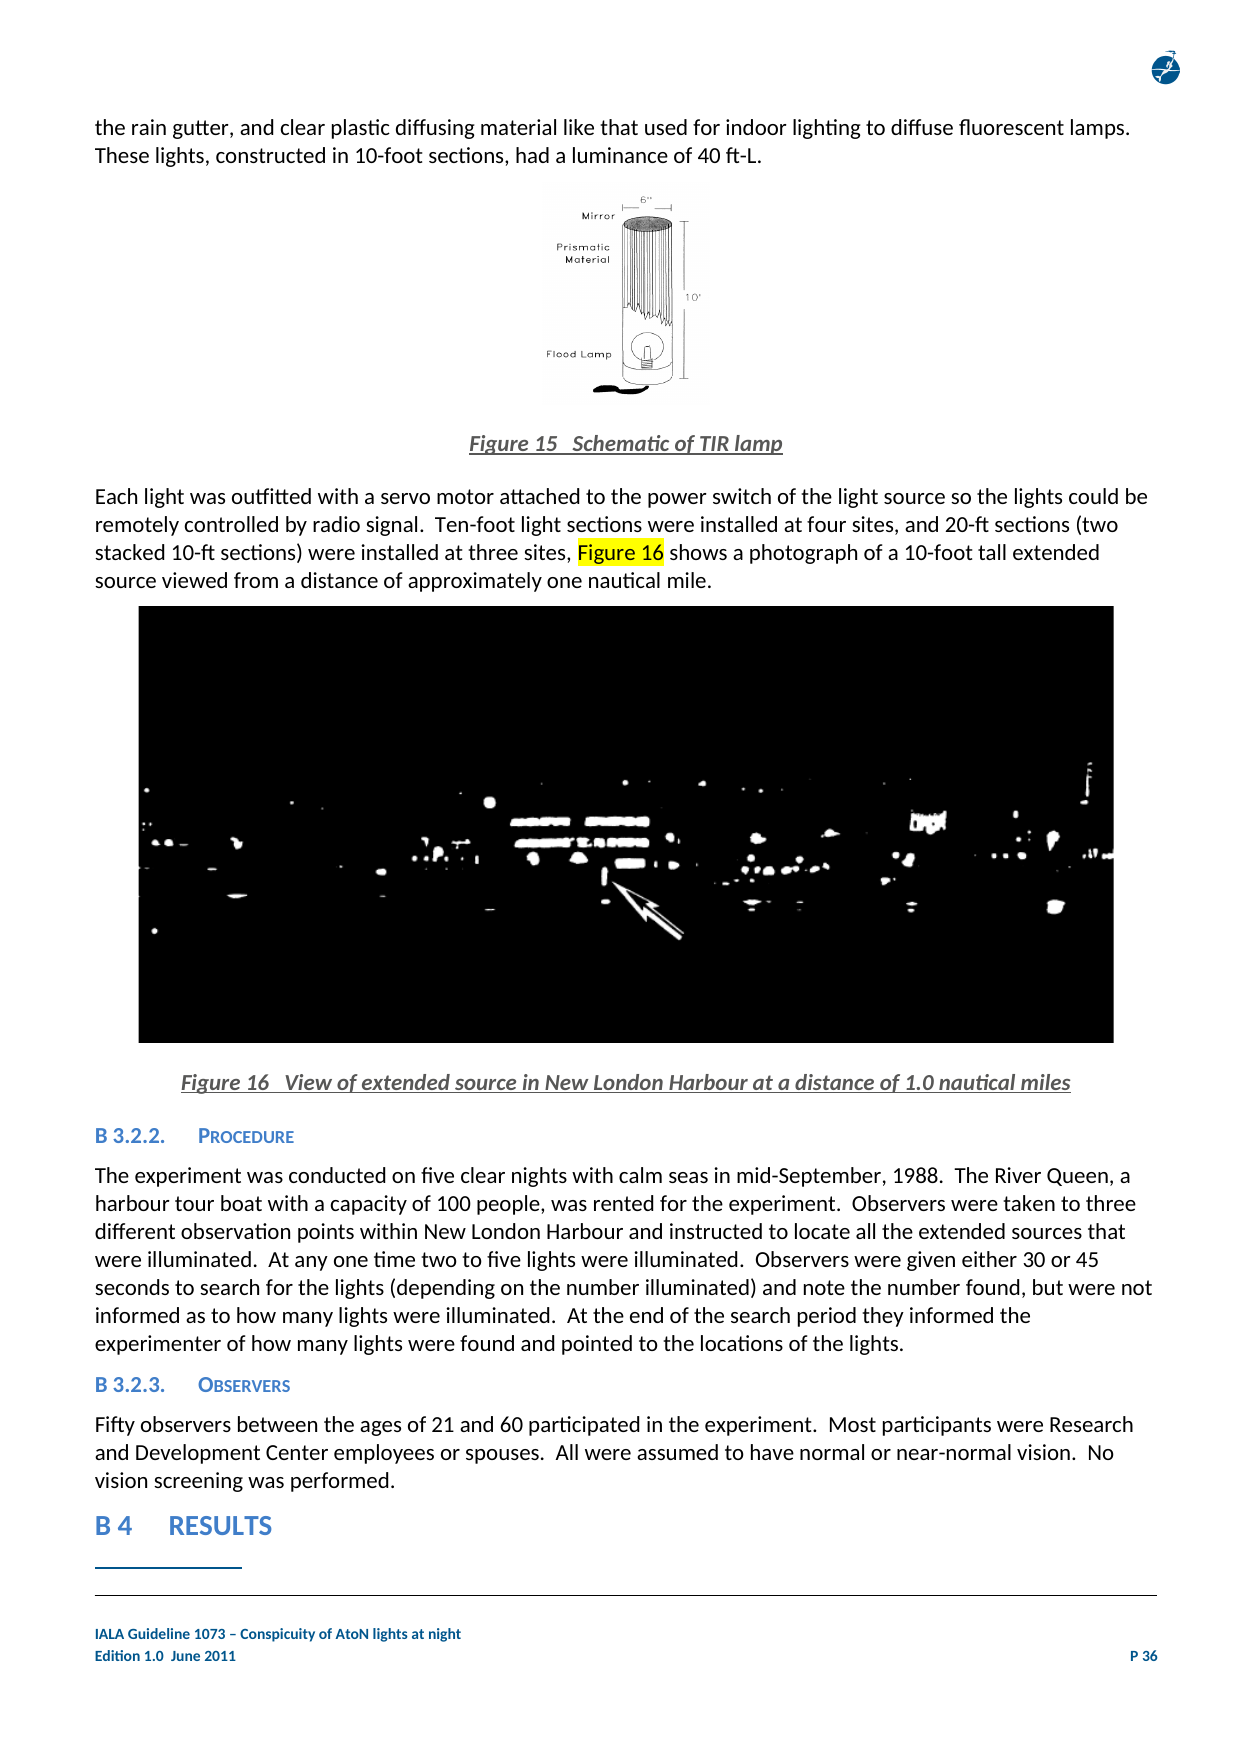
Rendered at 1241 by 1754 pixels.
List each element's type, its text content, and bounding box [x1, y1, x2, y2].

text Schematic of TIR lamp [94, 429, 1157, 457]
text Observers [94, 1370, 1157, 1398]
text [94, 113, 1157, 169]
text The experiment was conducted on five clear nights with calm seas in mid-September, 1988. The River Queen, a harbour tour boat with a capacity of 100 people, was rented for the experiment. Observers were taken to three different observation points within New London Harbour and instructed to locate all the extended sources that were illuminated. At any one time two to five lights were illuminated. Observers were given either 30 or 45 seconds to search for the lights (depending on the number illuminated) and note the number found, but were not informed as to how many lights were illuminated. At the end of the search period they informed the experimenter of how many lights were found and pointed to the locations of the lights. [94, 1161, 1157, 1357]
picture [1120, 0, 1239, 119]
text Fifty observers between the ages of 21 and 60 participated in the experiment. Most participants were Research and Development Center employees or spouses. All were assumed to have normal or near-normal vision. No vision screening was performed. [94, 1410, 1157, 1494]
text Each light was outfitted with a servo motor attached to the power switch of the light source so the lights could be remotely controlled by radio signal. Ten-foot light sections were installed at four sites, and 20-ft sections (two stacked 10-ft sections) were installed at three sites, Figure 16 shows a photograph of a 10-foot tall extended source viewed from a distance of approximately one nautical mile. [94, 482, 1157, 594]
text Procedure [94, 1121, 1157, 1149]
text RESULTS [94, 1507, 1157, 1543]
text View of extended source in New London Harbour at a distance of 1.0 nautical miles [94, 1068, 1157, 1096]
